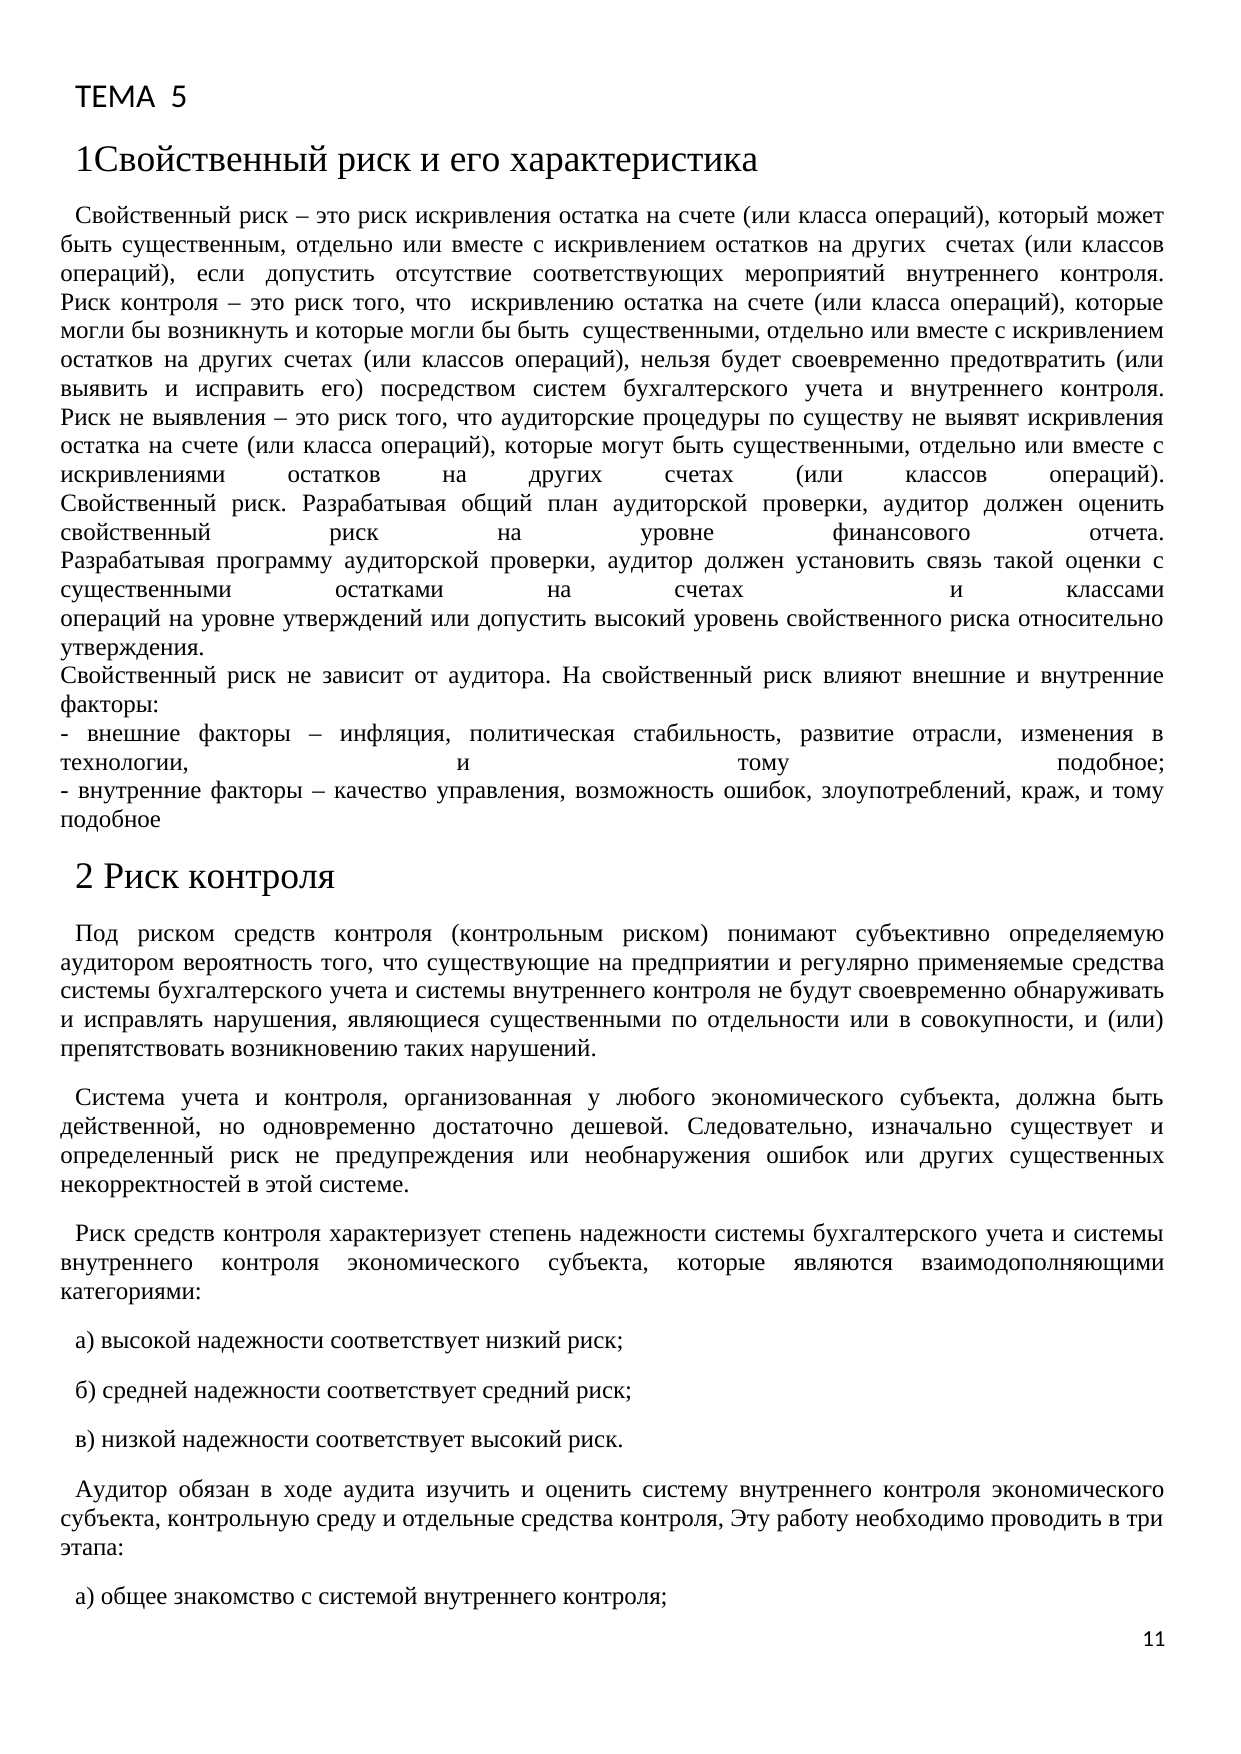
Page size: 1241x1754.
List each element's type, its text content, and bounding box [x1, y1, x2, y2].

text Под риском средств контроля (контрольным риском) понимают субъективно определяемую аудитором вероятность того, что существующие на предприятии и регулярно применяемые средства системы бухгалтерского учета и системы внутреннего контроля не будут своевременно обнаруживать и исправлять нарушения, являющиеся существенными по отдельности или в совокупности, и (или) препятствовать возникновению таких нарушений. [60, 918, 1165, 1062]
text Аудитор обязан в ходе аудита изучить и оценить систему внутреннего контроля экономического субъекта, контрольную среду и отдельные средства контроля, Эту работу необходимо проводить в три этапа: [60, 1474, 1165, 1560]
text Риск средств контроля характеризует степень надежности системы бухгалтерского учета и системы внутреннего контроля экономического субъекта, которые являются взаимодополняющими категориями: [60, 1218, 1165, 1304]
text а) высокой надежности соответствует низкий риск; [60, 1325, 1165, 1354]
text 1Свойственный риск и его характеристика [60, 137, 1165, 180]
text в) низкой надежности соответствует высокий риск. [60, 1424, 1165, 1453]
text а) общее знакомство с системой внутреннего контроля; [60, 1581, 1165, 1610]
text б) средней надежности соответствует средний риск; [60, 1375, 1165, 1404]
text 2 Риск контроля [60, 854, 1165, 897]
text ТЕМА 5 [60, 75, 1165, 116]
text Свойственный риск – это риск искривления остатка на счете (или класса операций), который может быть существенным, отдельно или вместе с искривлением остатков на других счетах (или классов операций), если допустить отсутствие соответствующих мероприятий внутреннего контроля. Риск контроля – это риск того, что искривлению остатка на счете (или класса операций), которые могли бы возникнуть и которые могли бы быть существенными, отдельно или вместе с искривлением остатков на других счетах (или классов операций), нельзя будет своевременно предотвратить (или выявить и исправить его) посредством систем бухгалтерского учета и внутреннего контроля. Риск не выявления – это риск того, что аудиторские процедуры по существу не выявят искривления остатка на счете (или класса операций), которые могут быть существенными, отдельно или вместе с искривлениями остатков на других счетах (или классов операций). Свойственный риск. Разрабатывая общий план аудиторской проверки, аудитор должен оценить свойственный риск на уровне финансового отчета. Разрабатывая программу аудиторской проверки, аудитор должен установить связь такой оценки с существенными остатками на счетах и классами операций на уровне утверждений или допустить высокий уровень свойственного риска относительно утверждения. Свойственный риск не зависит от аудитора. На свойственный риск влияют внешние и внутренние факторы: - внешние факторы – инфляция, политическая стабильность, развитие отрасли, изменения в технологии, и тому подобное; - внутренние факторы – качество управления, возможность ошибок, злоупотреблений, краж, и тому подобное [60, 201, 1165, 833]
text Система учета и контроля, организованная у любого экономического субъекта, должна быть действенной, но одновременно достаточно дешевой. Следовательно, изначально существует и определенный риск не предупреждения или необнаружения ошибок или других существенных некорректностей в этой системе. [60, 1082, 1165, 1197]
